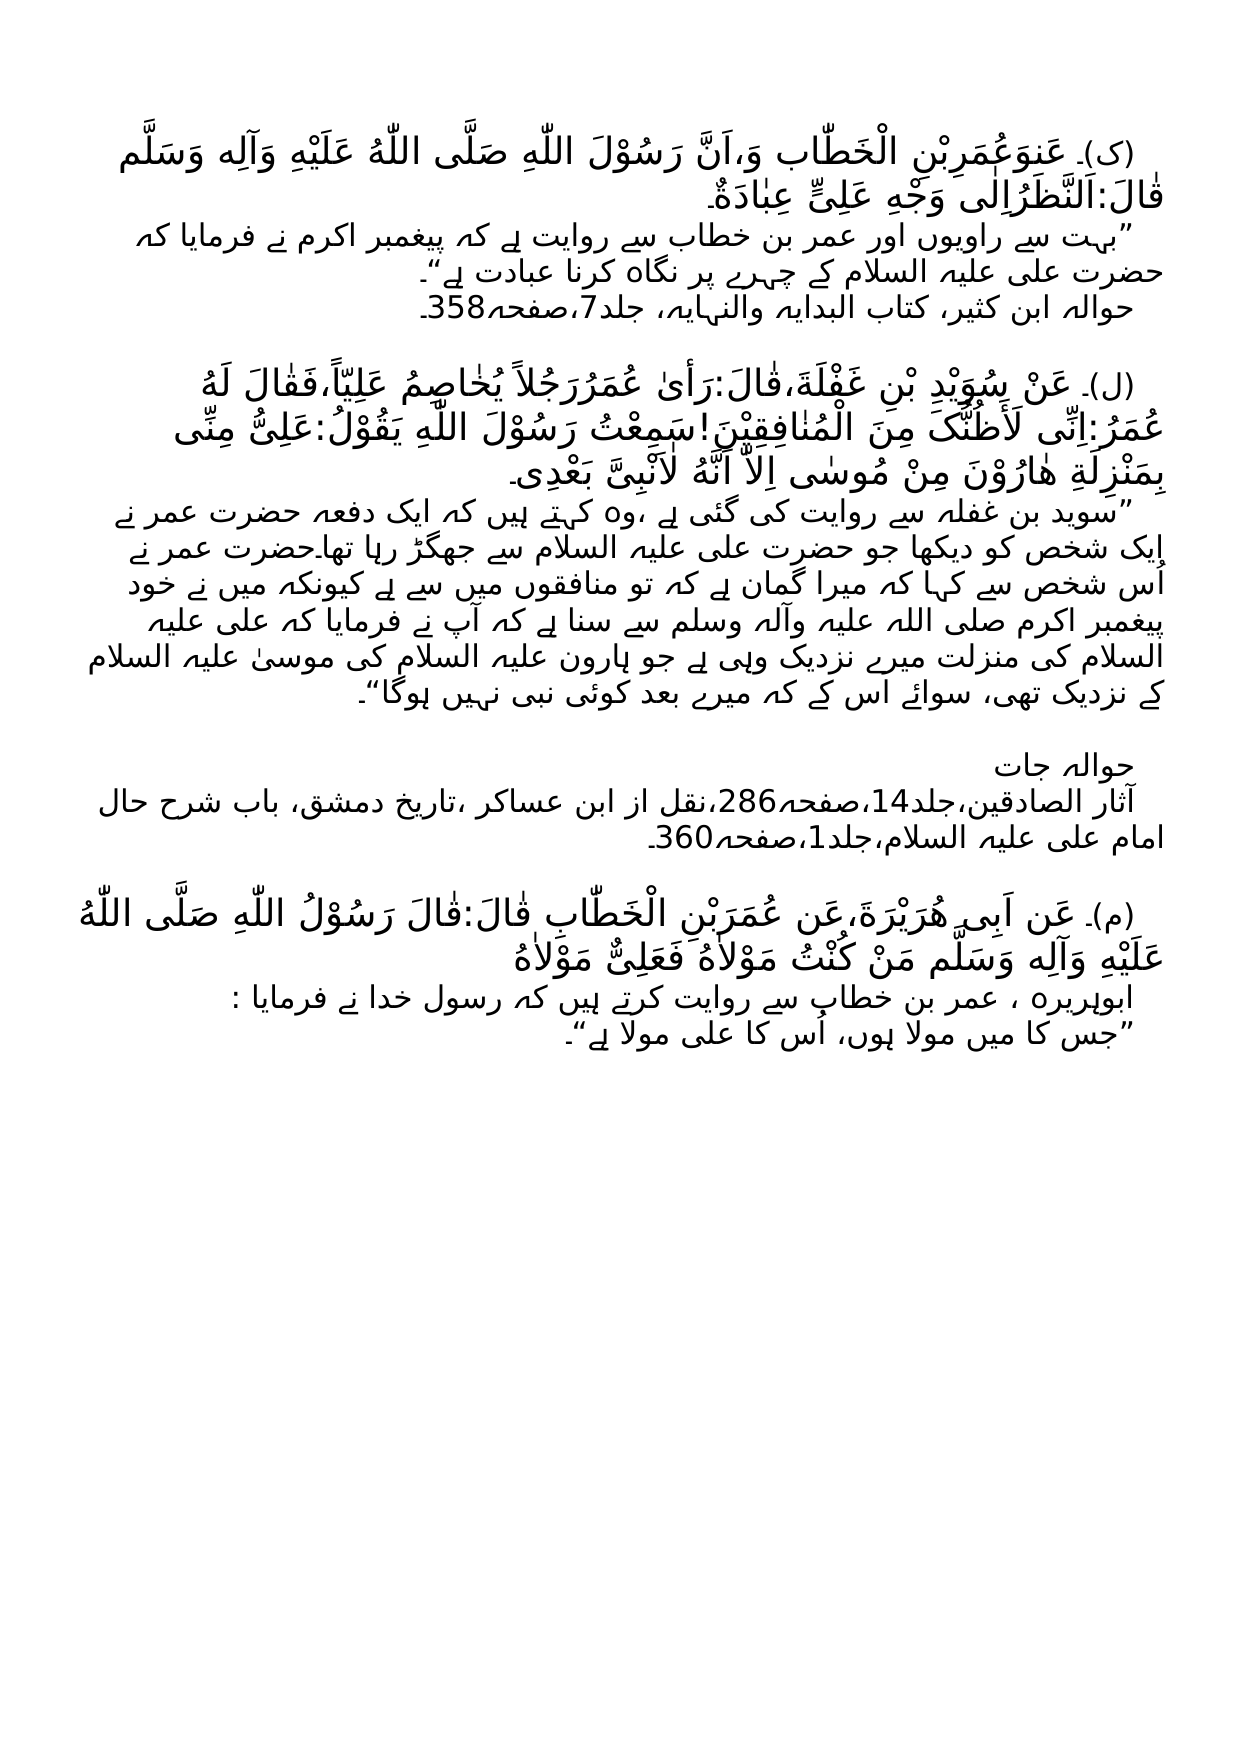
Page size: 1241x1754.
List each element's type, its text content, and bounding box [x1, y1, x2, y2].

text (ل)۔ عَنْ سُوَیْدِ بْنِ غَفْلَةَ،قٰالَ:رَأیٰ عُمَرُرَجُلاً یُخٰاصِمُ عَلِیّاً،فَقٰالَ لَهُ عُمَرُ:اِنِّی لَأَظُنُّکَ مِنَ الْمُنٰافِقِیْنَ!سَمِعْتُ رَسُوْلَ اللّٰهِ یَقُوْلُ:عَلِیُّ مِنِّی بِمَنْزِلَةِ هٰارُوْنَ مِنْ مُوسٰی اِلاّٰ اَنَّهُ لٰاَنْبِیَّ بَعْدِی۔ [75, 362, 1165, 493]
text حوالہ جات [75, 747, 1165, 783]
text ”سوید بن غفلہ سے روایت کی گئی ہے ،وہ کہتے ہیں کہ ایک دفعہ حضرت عمر نے ایک شخص کو دیکھا جو حضرت علی علیہ السلام سے جھگڑ رہا تھا۔حضرت عمر نے اُس شخص سے کہا کہ میرا گمان ہے کہ تو منافقوں میں سے ہے کیونکہ میں نے خود پیغمبر اکرم صلی اللہ علیہ وآلہ وسلم سے سنا ہے کہ آپ نے فرمایا کہ علی علیہ السلام کی منزلت میرے نزدیک وہی ہے جو ہارون علیہ السلام کی موسیٰ علیہ السلام کے نزدیک تھی، سوائے اس کے کہ میرے بعد کوئی نبی نہیں ہوگا“۔ [75, 493, 1165, 711]
text آثار الصادقین،جلد14،صفحہ286،نقل از ابن عساکر ،تاریخ دمشق، باب شرح حال امام علی علیہ السلام،جلد1،صفحہ360۔ [75, 783, 1165, 856]
text ”جس کا میں مولا ہوں، اُس کا علی مولا ہے“۔ [75, 1016, 1165, 1052]
text ”بہت سے راویوں اور عمر بن خطاب سے روایت ہے کہ پیغمبر اکرم نے فرمایا کہ حضرت علی علیہ السلام کے چہرے پر نگاہ کرنا عبادت ہے“۔ [75, 217, 1165, 290]
text حوالہ ابن کثیر، کتاب البدایہ والنہایہ، جلد7،صفحہ358۔ [75, 290, 1165, 326]
text (ک)۔ عَنوَعُمَرِبْنِ الْخَطّٰاب وَ،اَنَّ رَسُوْلَ اللّٰهِ صَلَّی اللّٰهُ عَلَیْهِ وَآلِه وَسَلَّم قٰالَ:اَلنَّظَرُاِلٰی وَجْهِ عَلِیٍّ عِبٰادَةٌ۔ [75, 130, 1165, 217]
text ابوہریرہ ، عمر بن خطاب سے روایت کرتے ہیں کہ رسول خدا نے فرمایا : [75, 979, 1165, 1016]
text (م)۔ عَن اَبِی هُرَیْرَةَ،عَن عُمَرَبْنِ الْخَطّٰابِ قٰالَ:قٰالَ رَسُوْلُ اللّٰهِ صَلَّی اللّٰهُ عَلَیْهِ وَآلِه وَسَلَّم مَنْ کُنْتُ مَوْلاٰهُ فَعَلِیٌّ مَوْلاٰهُ [75, 892, 1165, 979]
